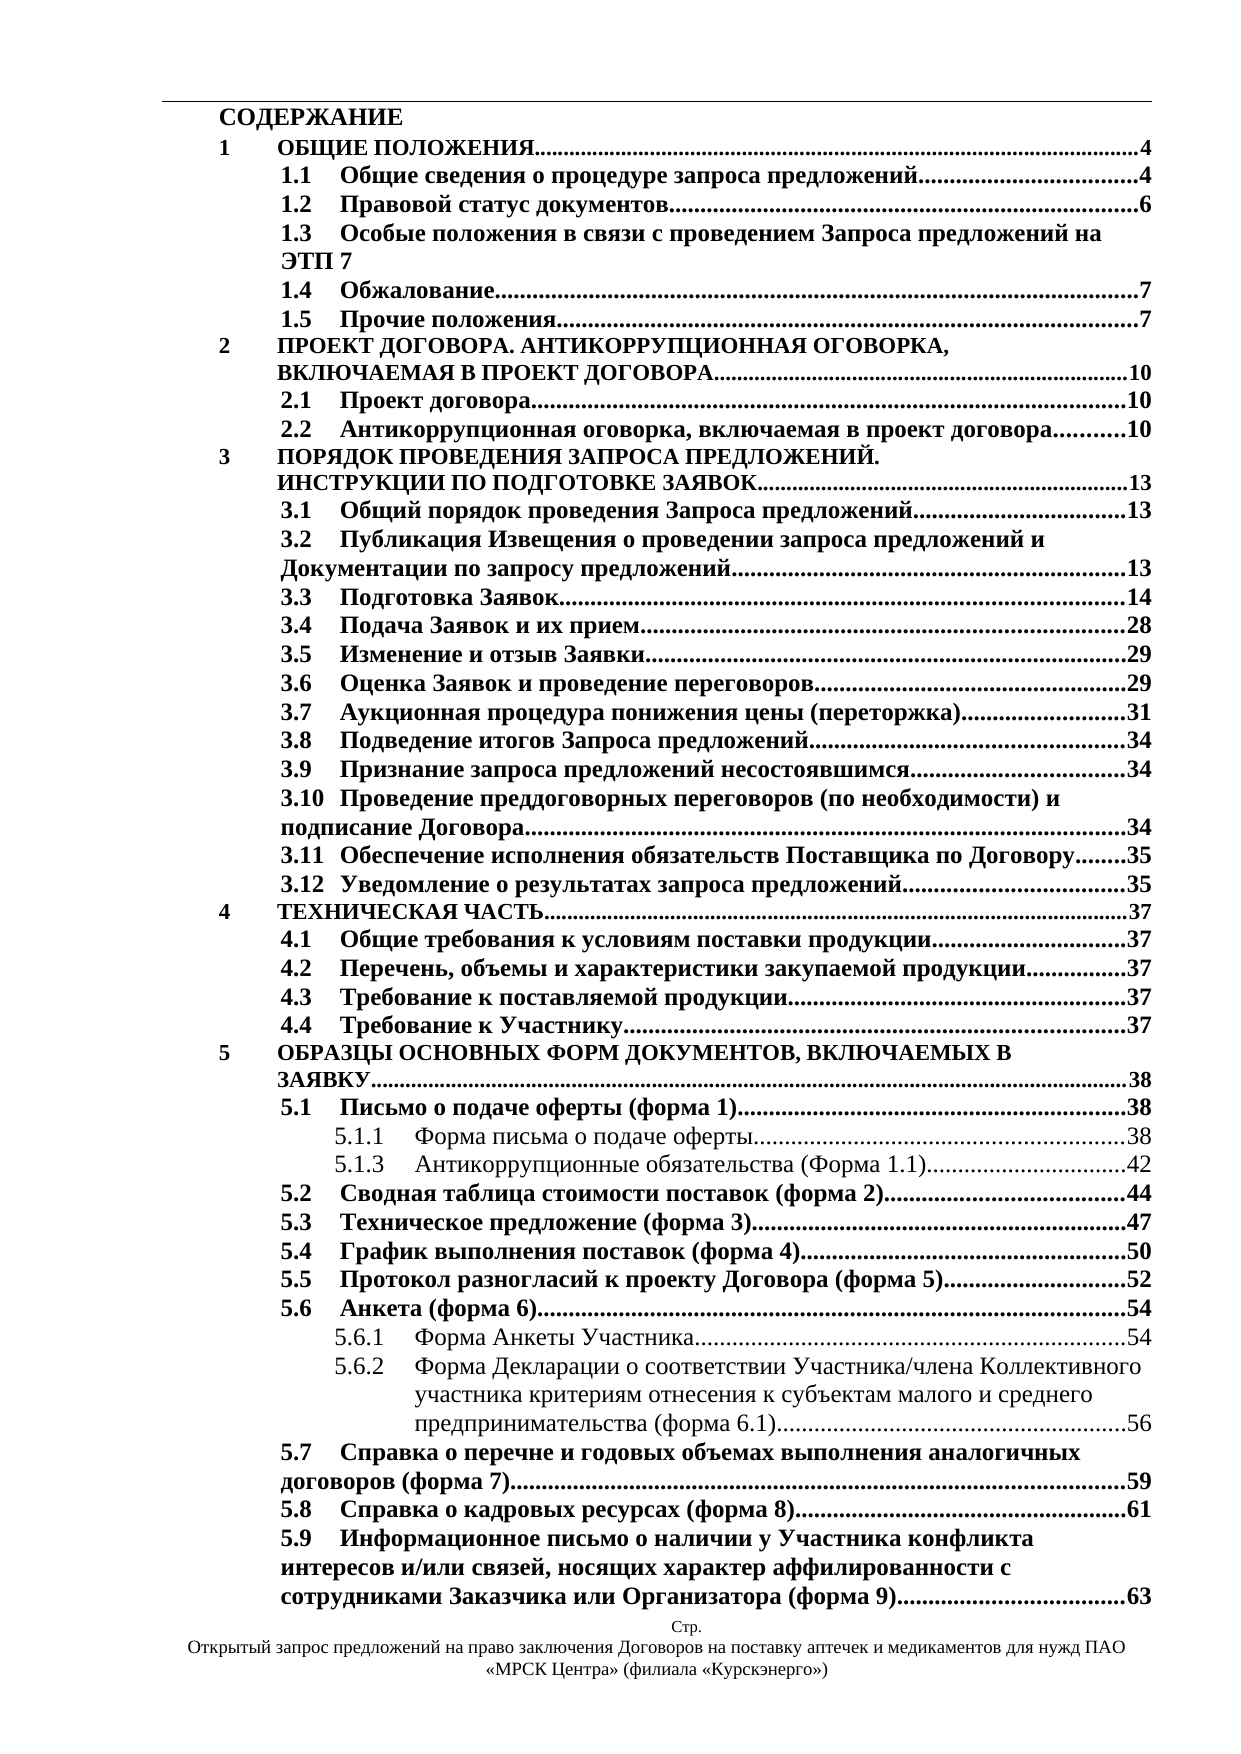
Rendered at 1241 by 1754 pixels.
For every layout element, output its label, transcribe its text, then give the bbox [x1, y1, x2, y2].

text 3.3 Подготовка Заявок 14 [280, 582, 1133, 611]
text 5.1.3 Антикоррупционные обязательства (Форма 1.1). 42 [334, 1149, 1144, 1178]
text 5.7 Справка о перечне и годовых объемах выполнения аналогичных договоров (форма 7) 59 [280, 1437, 1133, 1494]
text 3.11 Обеспечение исполнения обязательств Поставщика по Договору 35 [280, 841, 1133, 869]
text 3.4 Подача Заявок и их прием 28 [280, 611, 1133, 639]
text 5.9 Информационное письмо о наличии у Участника конфликта интересов и/или связей, носящих характер аффилированности с сотрудниками Заказчика или Организатора (форма 9) 63 [280, 1523, 1133, 1609]
text 5.1 Письмо о подаче оферты (форма 1) 38 [280, 1092, 1133, 1121]
text 5.6.2 Форма Декларации о соответствии Участника/члена Коллективного участника критериям отнесения к субъектам малого и среднего предпринимательства (форма 6.1) 56 [334, 1351, 1144, 1437]
text 4 Техническая часть 37 [218, 898, 1033, 924]
text 4.2 Перечень, объемы и характеристики закупаемой продукции 37 [280, 953, 1133, 982]
text 4.1 Общие требования к условиям поставки продукции 37 [280, 924, 1133, 953]
text 1.3 Особые положения в связи с проведением Запроса предложений на ЭТП 7 [280, 218, 1133, 275]
text 1.4 Обжалование 7 [280, 275, 1133, 304]
text 5.8 Справка о кадровых ресурсах (форма 8) 61 [280, 1494, 1133, 1523]
text 3.7 Аукционная процедура понижения цены (переторжка) 31 [280, 697, 1133, 726]
text 3.8 Подведение итогов Запроса предложений 34 [280, 726, 1133, 754]
text 4.3 Требование к поставляемой продукции 37 [280, 982, 1133, 1011]
text 3.9 Признание запроса предложений несостоявшимся 34 [280, 754, 1133, 783]
text 2.2 Антикоррупционная оговорка, включаемая в проект договора 10 [280, 414, 1133, 443]
text 2.1 Проект договора 10 [280, 385, 1133, 414]
text 4.4 Требование к Участнику. 37 [280, 1011, 1133, 1039]
text 3.2 Публикация Извещения о проведении запроса предложений и Документации по запросу предложений 13 [280, 524, 1133, 582]
text 1.5 Прочие положения 7 [280, 304, 1133, 333]
text 3.6 Оценка Заявок и проведение переговоров 29 [280, 668, 1133, 697]
text 5.6 Анкета (форма 6) 54 [280, 1293, 1133, 1322]
text 1.2 Правовой статус документов 6 [280, 189, 1133, 218]
text 5.6.1 Форма Анкеты Участника 54 [334, 1322, 1144, 1351]
text 5.4 График выполнения поставок (форма 4) 50 [280, 1236, 1133, 1264]
text 3.12 Уведомление о результатах запроса предложений 35 [280, 869, 1133, 898]
text 5.1.1 Форма письма о подаче оферты 38 [334, 1121, 1144, 1149]
text 5.2 Сводная таблица стоимости поставок (форма 2) 44 [280, 1178, 1133, 1207]
text 5 Образцы основных форм документов, включаемых в Заявку 38 [218, 1039, 1033, 1092]
text СОДЕРЖАНИЕ [218, 102, 938, 131]
text 3.1 Общий порядок проведения Запроса предложений 13 [280, 496, 1133, 524]
text 2 Проект Договора. Антикоррупционная оговорка, включаемая в проект договора 10 [218, 333, 1033, 385]
text 5.3 Техническое предложение (форма 3) 47 [280, 1207, 1133, 1236]
text 1.1 Общие сведения о процедуре запроса предложений 4 [280, 160, 1133, 189]
text 1 Общие положения 4 [218, 134, 1033, 160]
text 3.5 Изменение и отзыв Заявки 29 [280, 639, 1133, 668]
text 3.10 Проведение преддоговорных переговоров (по необходимости) и подписание Договора 34 [280, 783, 1133, 841]
text 5.5 Протокол разногласий к проекту Договора (форма 5) 52 [280, 1264, 1133, 1293]
text 3 Порядок проведения Запроса предложений. Инструкции по подготовке Заявок 13 [218, 443, 1033, 496]
